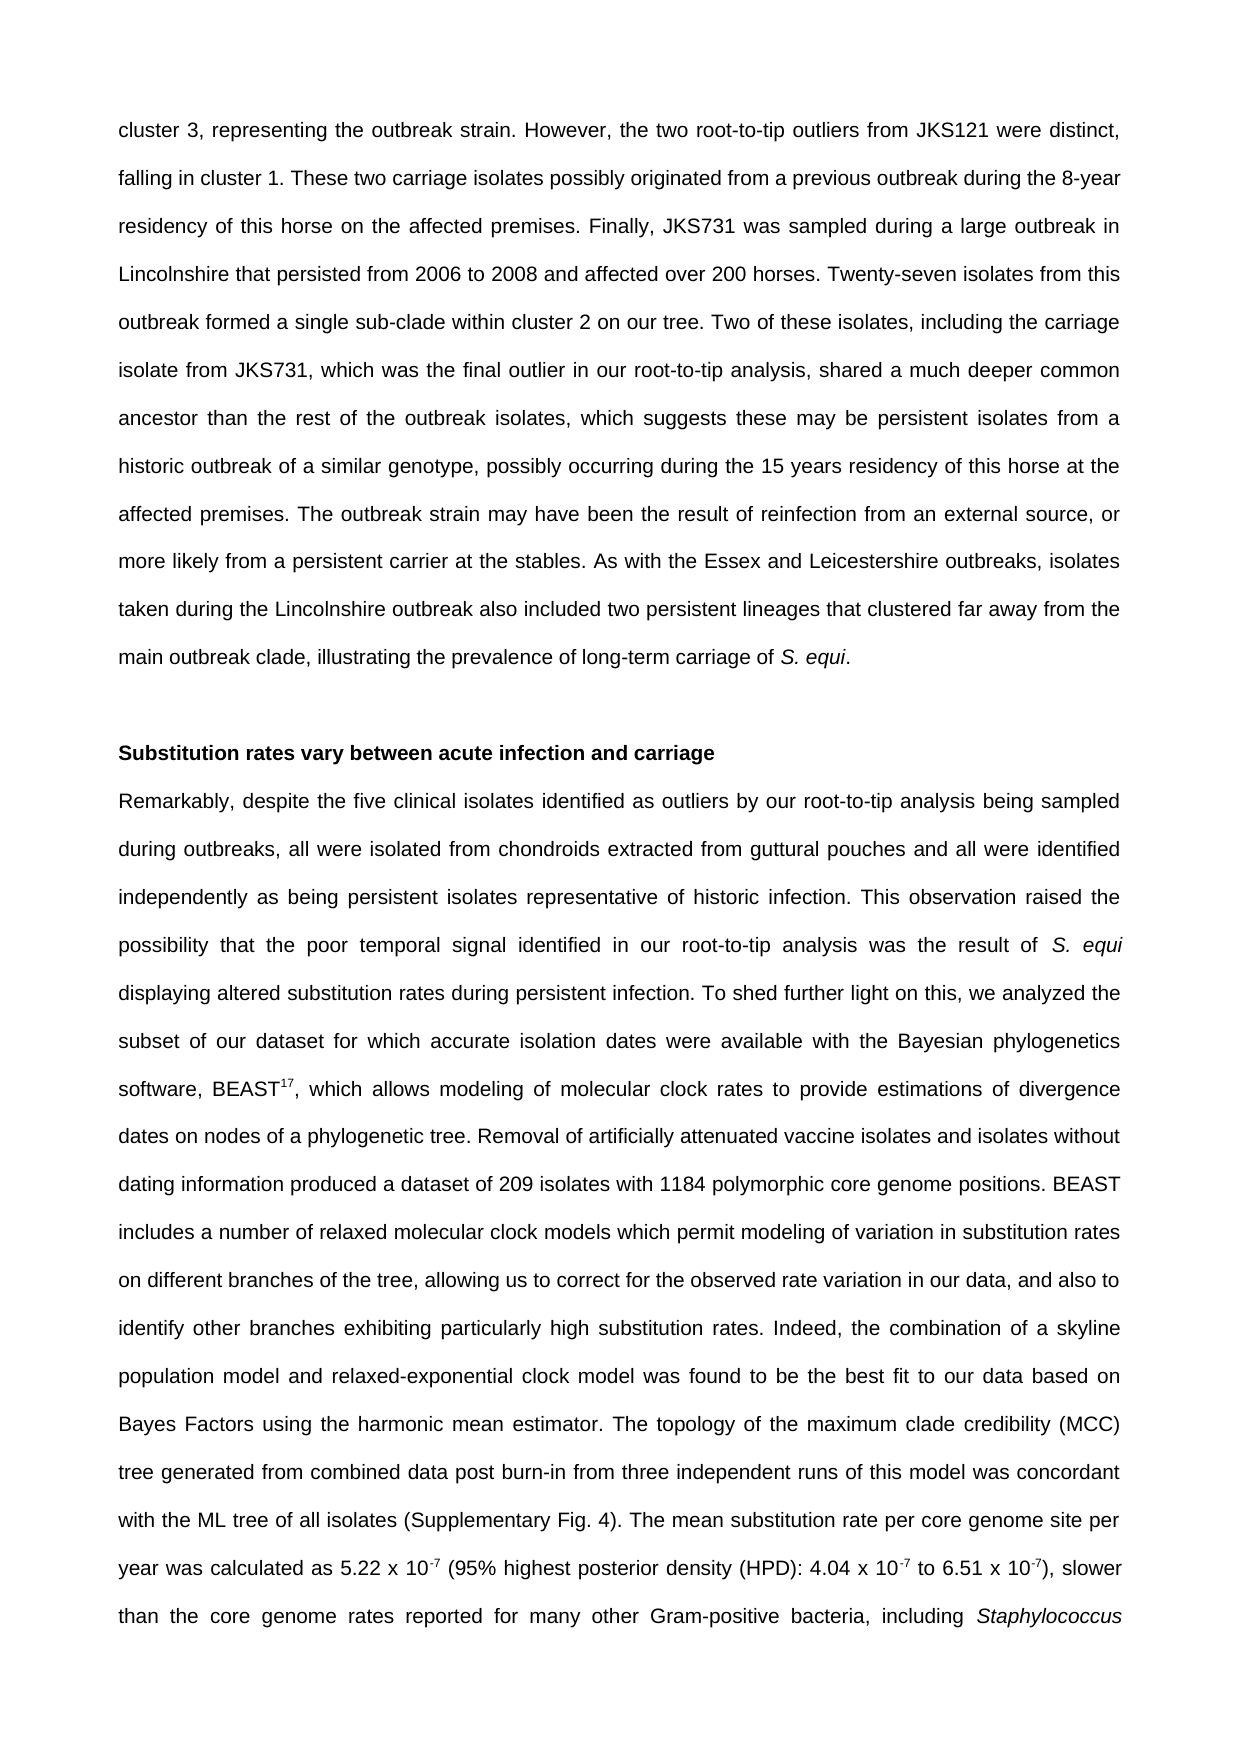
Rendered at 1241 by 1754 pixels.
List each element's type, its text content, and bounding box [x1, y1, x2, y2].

text Substitution rates vary between acute infection and carriage [118, 741, 1122, 765]
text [118, 789, 1122, 1627]
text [118, 118, 1122, 669]
